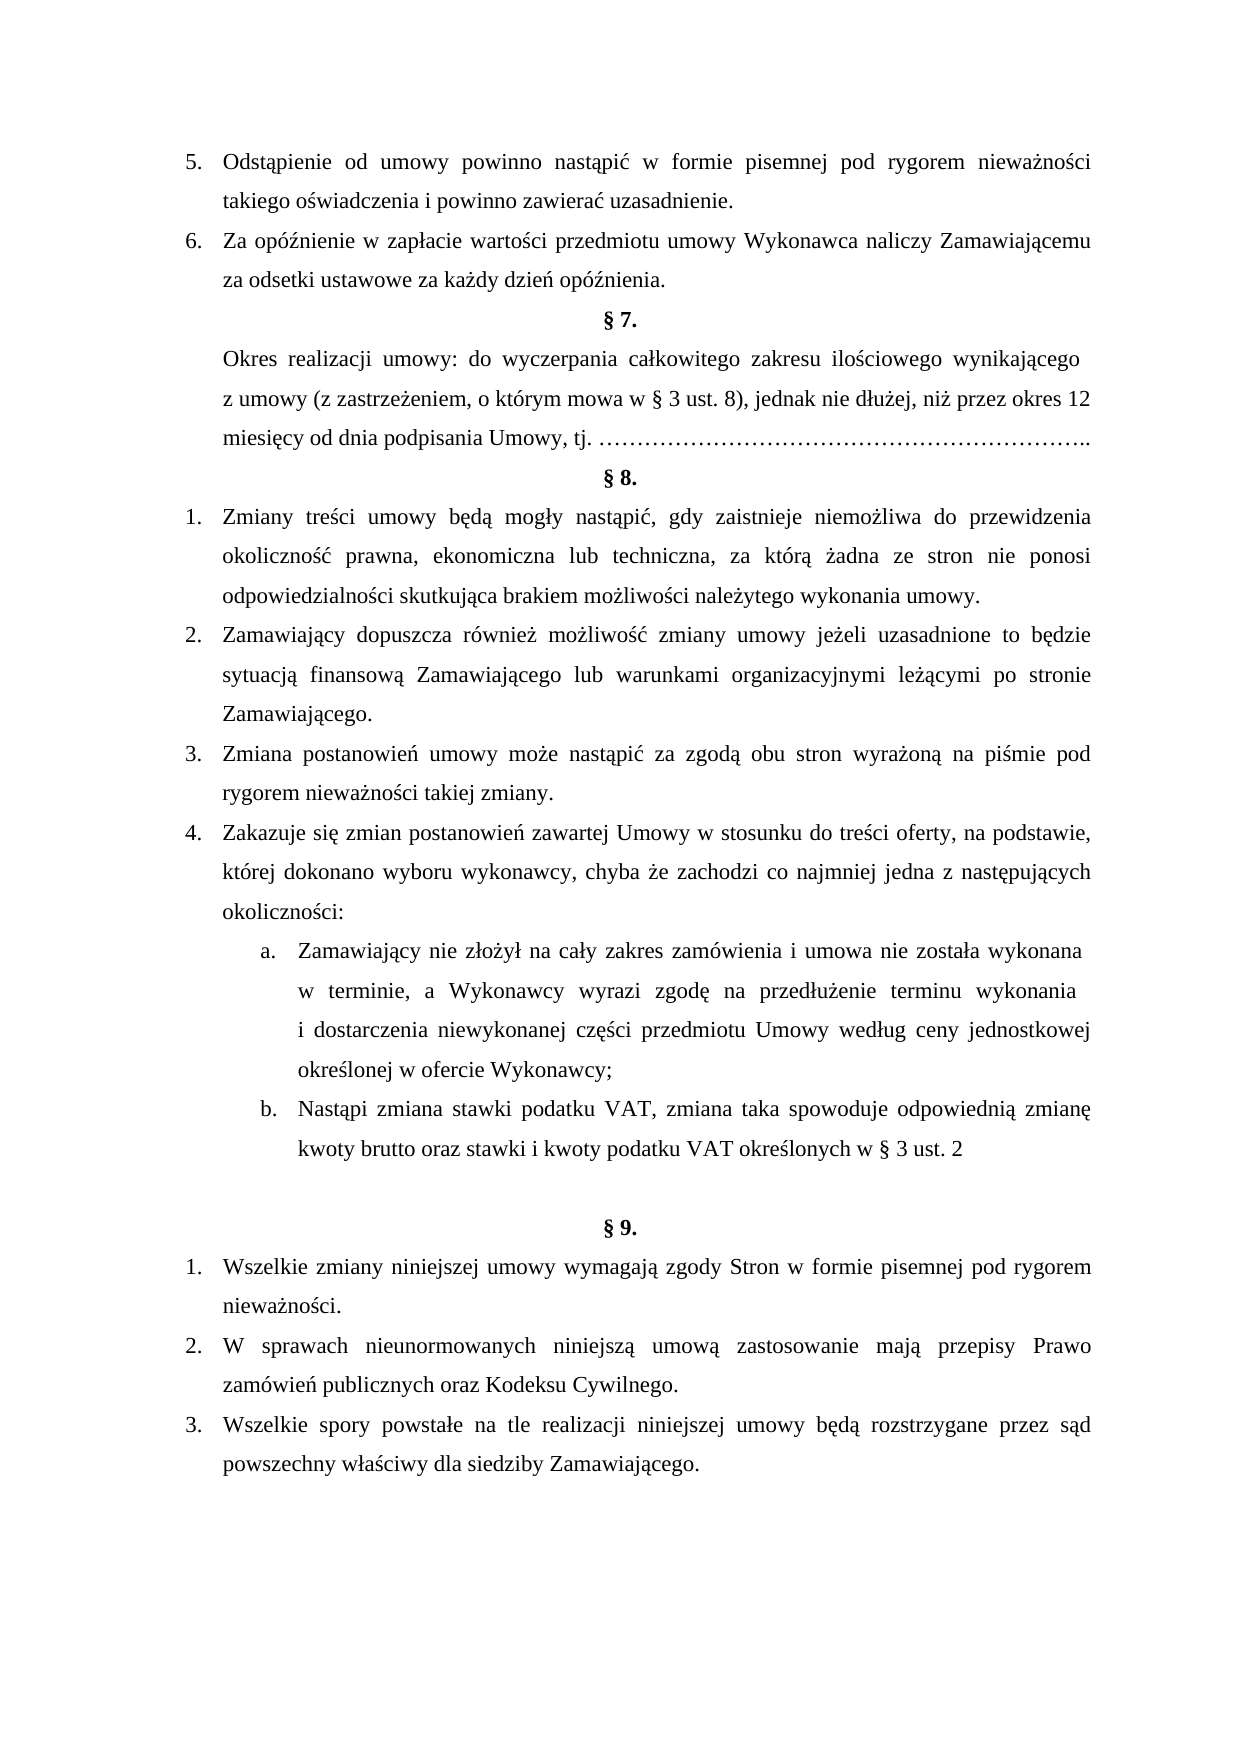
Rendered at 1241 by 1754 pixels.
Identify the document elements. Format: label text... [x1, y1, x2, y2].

text § 9. [148, 1214, 1092, 1240]
list Wszelkie spory powstałe na tle realizacji niniejszej umowy będą rozstrzygane przez sąd powszechny właściwy dla siedziby Zamawiającego. [185, 1411, 1092, 1477]
list Zmiany treści umowy będą mogły nastąpić, gdy zaistnieje niemożliwa do przewidzenia okoliczność prawna, ekonomiczna lub techniczna, za którą żadna ze stron nie ponosi odpowiedzialności skutkująca brakiem możliwości należytego wykonania umowy. [185, 503, 1092, 608]
list Zakazuje się zmian postanowień zawartej Umowy w stosunku do treści oferty, na podstawie, której dokonano wyboru wykonawcy, chyba że zachodzi co najmniej jedna z następujących okoliczności: [185, 819, 1092, 924]
list Zamawiający dopuszcza również możliwość zmiany umowy jeżeli uzasadnione to będzie sytuacją finansową Zamawiającego lub warunkami organizacyjnymi leżącymi po stronie Zamawiającego. [185, 621, 1092, 727]
list Okres realizacji umowy: do wyczerpania całkowitego zakresu ilościowego wynikającego z umowy (z zastrzeżeniem, o którym mowa w § 3 ust. 8), jednak nie dłużej, niż przez okres 12 miesięcy od dnia podpisania Umowy, tj. ……………………………………………………….. [223, 345, 1092, 450]
list Zamawiający nie złożył na cały zakres zamówienia i umowa nie została wykonana w terminie, a Wykonawcy wyrazi zgodę na przedłużenie terminu wykonania i dostarczenia niewykonanej części przedmiotu Umowy według ceny jednostkowej określonej w ofercie Wykonawcy; [260, 937, 1092, 1082]
list W sprawach nieunormowanych niniejszą umową zastosowanie mają przepisy Prawo zamówień publicznych oraz Kodeksu Cywilnego. [185, 1332, 1092, 1398]
text § 8. [148, 463, 1092, 490]
list Wszelkie zmiany niniejszej umowy wymagają zgody Stron w formie pisemnej pod rygorem nieważności. [185, 1253, 1092, 1319]
list Zmiana postanowień umowy może nastąpić za zgodą obu stron wyrażoną na piśmie pod rygorem nieważności takiej zmiany. [185, 740, 1092, 806]
text § 7. [148, 306, 1092, 332]
list Nastąpi zmiana stawki podatku VAT, zmiana taka spowoduje odpowiednią zmianę kwoty brutto oraz stawki i kwoty podatku VAT określonych w § 3 ust. 2 [260, 1095, 1092, 1161]
list Za opóźnienie w zapłacie wartości przedmiotu umowy Wykonawca naliczy Zamawiającemu za odsetki ustawowe za każdy dzień opóźnienia. [185, 227, 1092, 292]
list Odstąpienie od umowy powinno nastąpić w formie pisemnej pod rygorem nieważności takiego oświadczenia i powinno zawierać uzasadnienie. [185, 148, 1092, 213]
